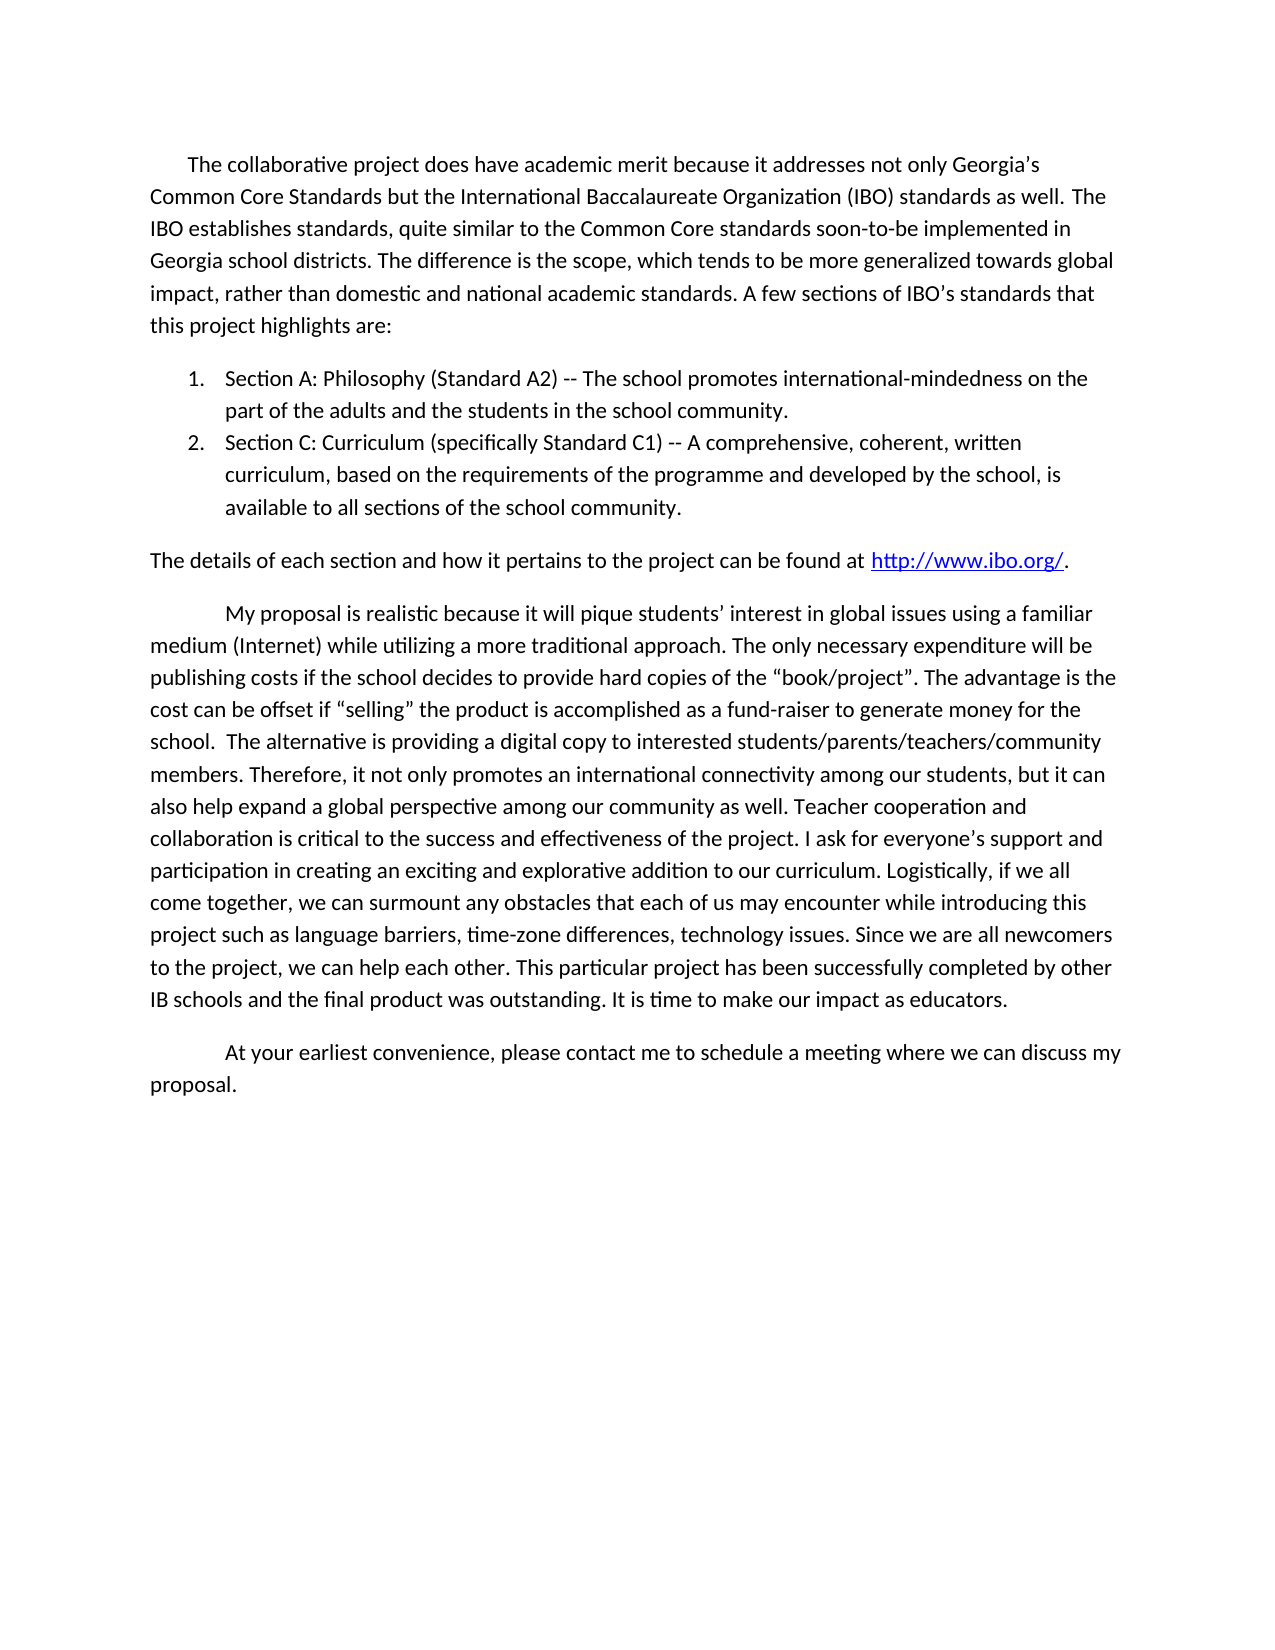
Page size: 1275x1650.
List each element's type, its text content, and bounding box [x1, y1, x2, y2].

text The details of each section and how it pertains to the project can be found at http://www.ibo.org/. [150, 546, 1125, 574]
text The collaborative project does have academic merit because it addresses not only Georgia’s Common Core Standards but the International Baccalaureate Organization (IBO) standards as well. The IBO establishes standards, quite similar to the Common Core standards soon-to-be implemented in Georgia school districts. The difference is the scope, which tends to be more generalized towards global impact, rather than domestic and national academic standards. A few sections of IBO’s standards that this project highlights are: [150, 150, 1125, 339]
text At your earliest convenience, please contact me to schedule a meeting where we can discuss my proposal. [150, 1038, 1125, 1099]
text My proposal is realistic because it will pique students’ interest in global issues using a familiar medium (Internet) while utilizing a more traditional approach. The only necessary expenditure will be publishing costs if the school decides to provide hard copies of the “book/project”. The advantage is the cost can be offset if “selling” the product is accomplished as a fund-raiser to generate money for the school. The alternative is providing a digital copy to interested students/parents/teachers/community members. Therefore, it not only promotes an international connectivity among our students, but it can also help expand a global perspective among our community as well. Teacher cooperation and collaboration is critical to the success and effectiveness of the project. I ask for everyone’s support and participation in creating an exciting and explorative addition to our curriculum. Logistically, if we all come together, we can surmount any obstacles that each of us may encounter while introducing this project such as language barriers, time-zone differences, technology issues. Since we are all newcomers to the project, we can help each other. This particular project has been successfully completed by other IB schools and the final product was outstanding. It is time to make our impact as educators. [150, 599, 1125, 1013]
list Section C: Curriculum (specifically Standard C1) -- A comprehensive, coherent, written curriculum, based on the requirements of the programme and developed by the school, is available to all sections of the school community. [187, 428, 1125, 521]
list Section A: Philosophy (Standard A2) -- The school promotes international-mindedness on the part of the adults and the students in the school community. [187, 364, 1125, 424]
